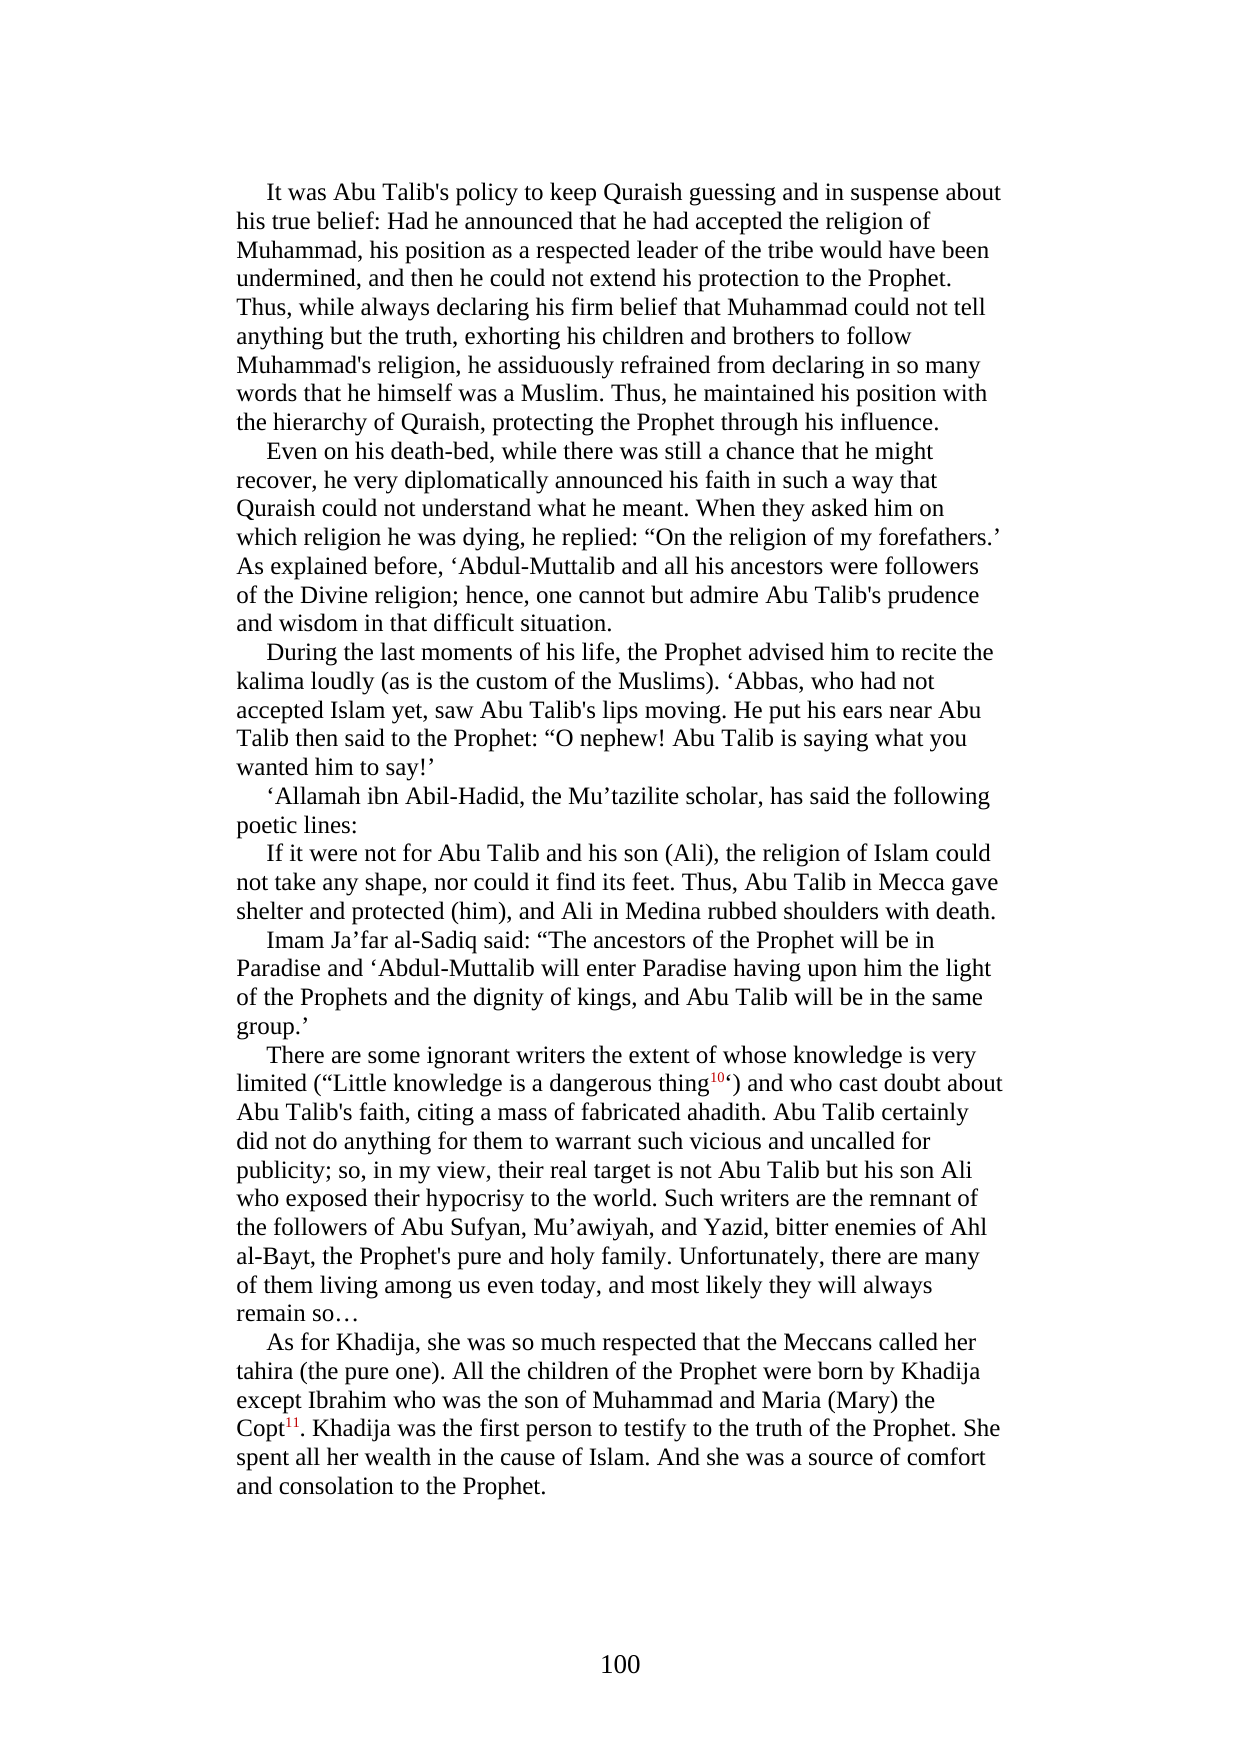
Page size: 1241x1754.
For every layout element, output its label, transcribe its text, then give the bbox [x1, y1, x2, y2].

text There are some ignorant writers the extent of whose knowledge is very limited (“Little knowledge is a dangerous thing10‘) and who cast doubt about Abu Talib's faith, citing a mass of fabricated ahadith. Abu Talib certainly did not do anything for them to warrant such vicious and uncalled for publicity; so, in my view, their real target is not Abu Talib but his son Ali who exposed their hypocrisy to the world. Such writers are the remnant of the followers of Abu Sufyan, Mu’awiyah, and Yazid, bitter enemies of Ahl al-Bayt, the Prophet's pure and holy family. Unfortunately, there are many of them living among us even today, and most likely they will always remain so… [236, 1040, 1004, 1327]
text Imam Ja’far al-Sadiq said: “The ancestors of the Prophet will be in Paradise and ‘Abdul-Muttalib will enter Paradise having upon him the light of the Prophets and the dignity of kings, and Abu Talib will be in the same group.’ [236, 925, 1004, 1040]
text As for Khadija, she was so much respected that the Meccans called her tahira (the pure one). All the children of the Prophet were born by Khadija except Ibrahim who was the son of Muhammad and Maria (Mary) the Copt11. Khadija was the first person to testify to the truth of the Prophet. She spent all her wealth in the cause of Islam. And she was a source of comfort and consolation to the Prophet. [236, 1327, 1004, 1500]
text It was Abu Talib's policy to keep Quraish guessing and in suspense about his true belief: Had he announced that he had accepted the religion of Muhammad, his position as a respected leader of the tribe would have been undermined, and then he could not extend his protection to the Prophet. Thus, while always declaring his firm belief that Muhammad could not tell anything but the truth, exhorting his children and brothers to follow Muhammad's religion, he assiduously refrained from declaring in so many words that he himself was a Muslim. Thus, he maintained his position with the hierarchy of Quraish, protecting the Prophet through his influence. [236, 177, 1004, 436]
text During the last moments of his life, the Prophet advised him to recite the kalima loudly (as is the custom of the Muslims). ‘Abbas, who had not accepted Islam yet, saw Abu Talib's lips moving. He put his ears near Abu Talib then said to the Prophet: “O nephew! Abu Talib is saying what you wanted him to say!’ [236, 637, 1004, 781]
text Even on his death-bed, while there was still a chance that he might recover, he very diplomatically announced his faith in such a way that Quraish could not understand what he meant. When they asked him on which religion he was dying, he replied: “On the religion of my forefathers.’ As explained before, ‘Abdul-Muttalib and all his ancestors were followers of the Divine religion; hence, one cannot but admire Abu Talib's prudence and wisdom in that difficult situation. [236, 436, 1004, 637]
text ‘Allamah ibn Abil-Hadid, the Mu’tazilite scholar, has said the following poetic lines: [236, 781, 1004, 838]
text If it were not for Abu Talib and his son (Ali), the religion of Islam could not take any shape, nor could it find its feet. Thus, Abu Talib in Mecca gave shelter and protected (him), and Ali in Medina rubbed shoulders with death. [236, 838, 1004, 925]
